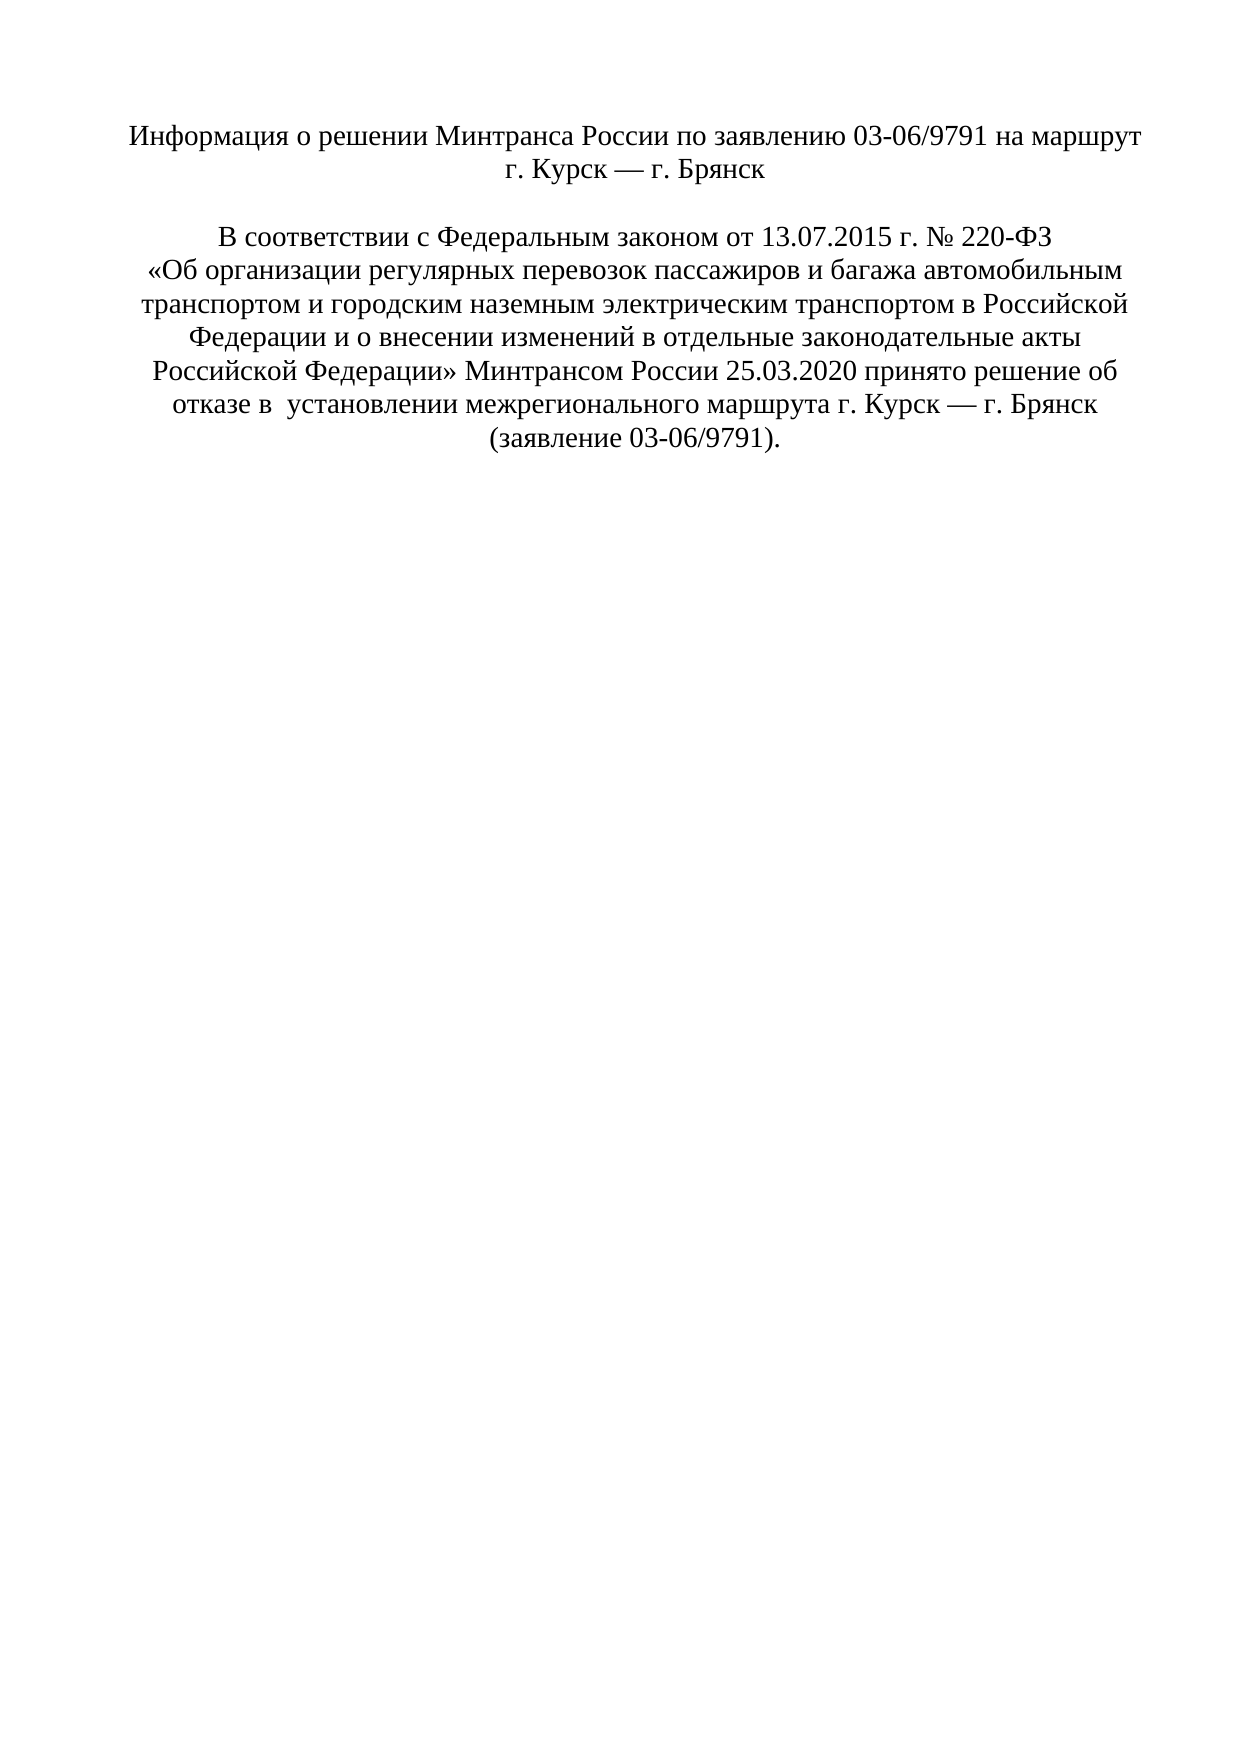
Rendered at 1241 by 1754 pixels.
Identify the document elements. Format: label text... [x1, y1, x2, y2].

text Информация о решении Минтранса России по заявлению 03-06/9791 на маршрут г. Курск — г. Брянск [118, 118, 1152, 185]
text В соответствии с Федеральным законом от 13.07.2015 г. № 220-ФЗ «Об организации регулярных перевозок пассажиров и багажа автомобильным транспортом и городским наземным электрическим транспортом в Российской Федерации и о внесении изменений в отдельные законодательные акты Российской Федерации» Минтрансом России 25.03.2020 принято решение об отказе в установлении межрегионального маршрута г. Курск — г. Брянск (заявление 03-06/9791). [118, 219, 1152, 453]
